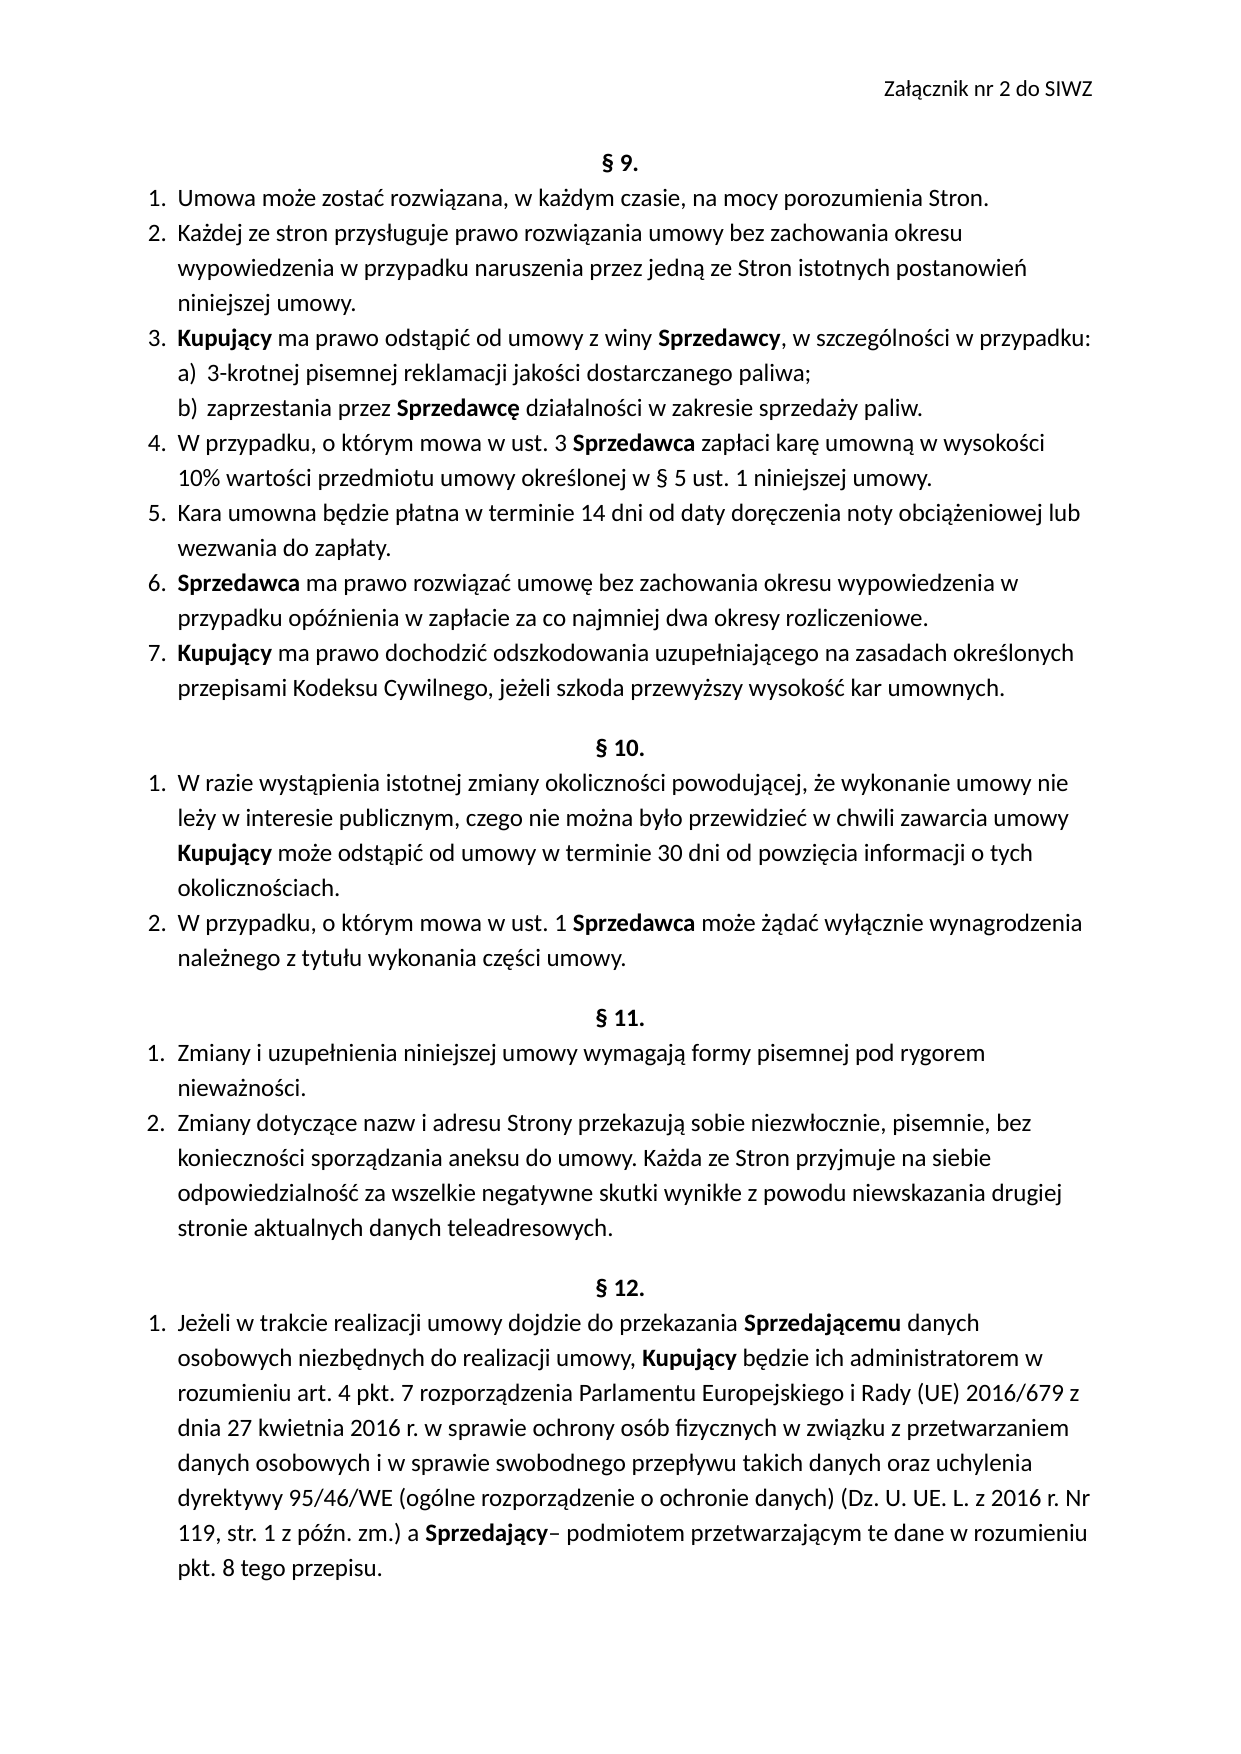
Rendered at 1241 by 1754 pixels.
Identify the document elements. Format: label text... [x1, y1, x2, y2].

list Zmiany i uzupełnienia niniejszej umowy wymagają formy pisemnej pod rygorem nieważności. [146, 1038, 1093, 1103]
list zaprzestania przez Sprzedawcę działalności w zakresie sprzedaży paliw. [177, 393, 1093, 423]
list Kupujący ma prawo dochodzić odszkodowania uzupełniającego na zasadach określonych przepisami Kodeksu Cywilnego, jeżeli szkoda przewyższy wysokość kar umownych. [148, 638, 1093, 703]
list W razie wystąpienia istotnej zmiany okoliczności powodującej, że wykonanie umowy nie leży w interesie publicznym, czego nie można było przewidzieć w chwili zawarcia umowy Kupujący może odstąpić od umowy w terminie 30 dni od powzięcia informacji o tych okolicznościach. [148, 768, 1093, 903]
text § 11. [148, 1003, 1093, 1033]
list Jeżeli w trakcie realizacji umowy dojdzie do przekazania Sprzedającemu danych osobowych niezbędnych do realizacji umowy, Kupujący będzie ich administratorem w rozumieniu art. 4 pkt. 7 rozporządzenia Parlamentu Europejskiego i Rady (UE) 2016/679 z dnia 27 kwietnia 2016 r. w sprawie ochrony osób fizycznych w związku z przetwarzaniem danych osobowych i w sprawie swobodnego przepływu takich danych oraz uchylenia dyrektywy 95/46/WE (ogólne rozporządzenie o ochronie danych) (Dz. U. UE. L. z 2016 r. Nr 119, str. 1 z późn. zm.) a Sprzedający– podmiotem przetwarzającym te dane w rozumieniu pkt. 8 tego przepisu. [148, 1308, 1093, 1583]
list 3-krotnej pisemnej reklamacji jakości dostarczanego paliwa; [177, 358, 1093, 388]
list Sprzedawca ma prawo rozwiązać umowę bez zachowania okresu wypowiedzenia w przypadku opóźnienia w zapłacie za co najmniej dwa okresy rozliczeniowe. [148, 568, 1093, 633]
list Umowa może zostać rozwiązana, w każdym czasie, na mocy porozumienia Stron. [148, 183, 1093, 213]
list W przypadku, o którym mowa w ust. 3 Sprzedawca zapłaci karę umowną w wysokości 10% wartości przedmiotu umowy określonej w § 5 ust. 1 niniejszej umowy. [148, 428, 1093, 493]
text § 12. [148, 1273, 1093, 1303]
list Zmiany dotyczące nazw i adresu Strony przekazują sobie niezwłocznie, pisemnie, bez konieczności sporządzania aneksu do umowy. Każda ze Stron przyjmuje na siebie odpowiedzialność za wszelkie negatywne skutki wynikłe z powodu niewskazania drugiej stronie aktualnych danych teleadresowych. [146, 1108, 1093, 1243]
list Kara umowna będzie płatna w terminie 14 dni od daty doręczenia noty obciążeniowej lub wezwania do zapłaty. [148, 498, 1093, 563]
text § 10. [148, 733, 1093, 763]
list Każdej ze stron przysługuje prawo rozwiązania umowy bez zachowania okresu wypowiedzenia w przypadku naruszenia przez jedną ze Stron istotnych postanowień niniejszej umowy. [148, 218, 1093, 318]
text § 9. [148, 148, 1093, 178]
list Kupujący ma prawo odstąpić od umowy z winy Sprzedawcy, w szczególności w przypadku: [148, 323, 1093, 353]
list W przypadku, o którym mowa w ust. 1 Sprzedawca może żądać wyłącznie wynagrodzenia należnego z tytułu wykonania części umowy. [148, 908, 1093, 973]
